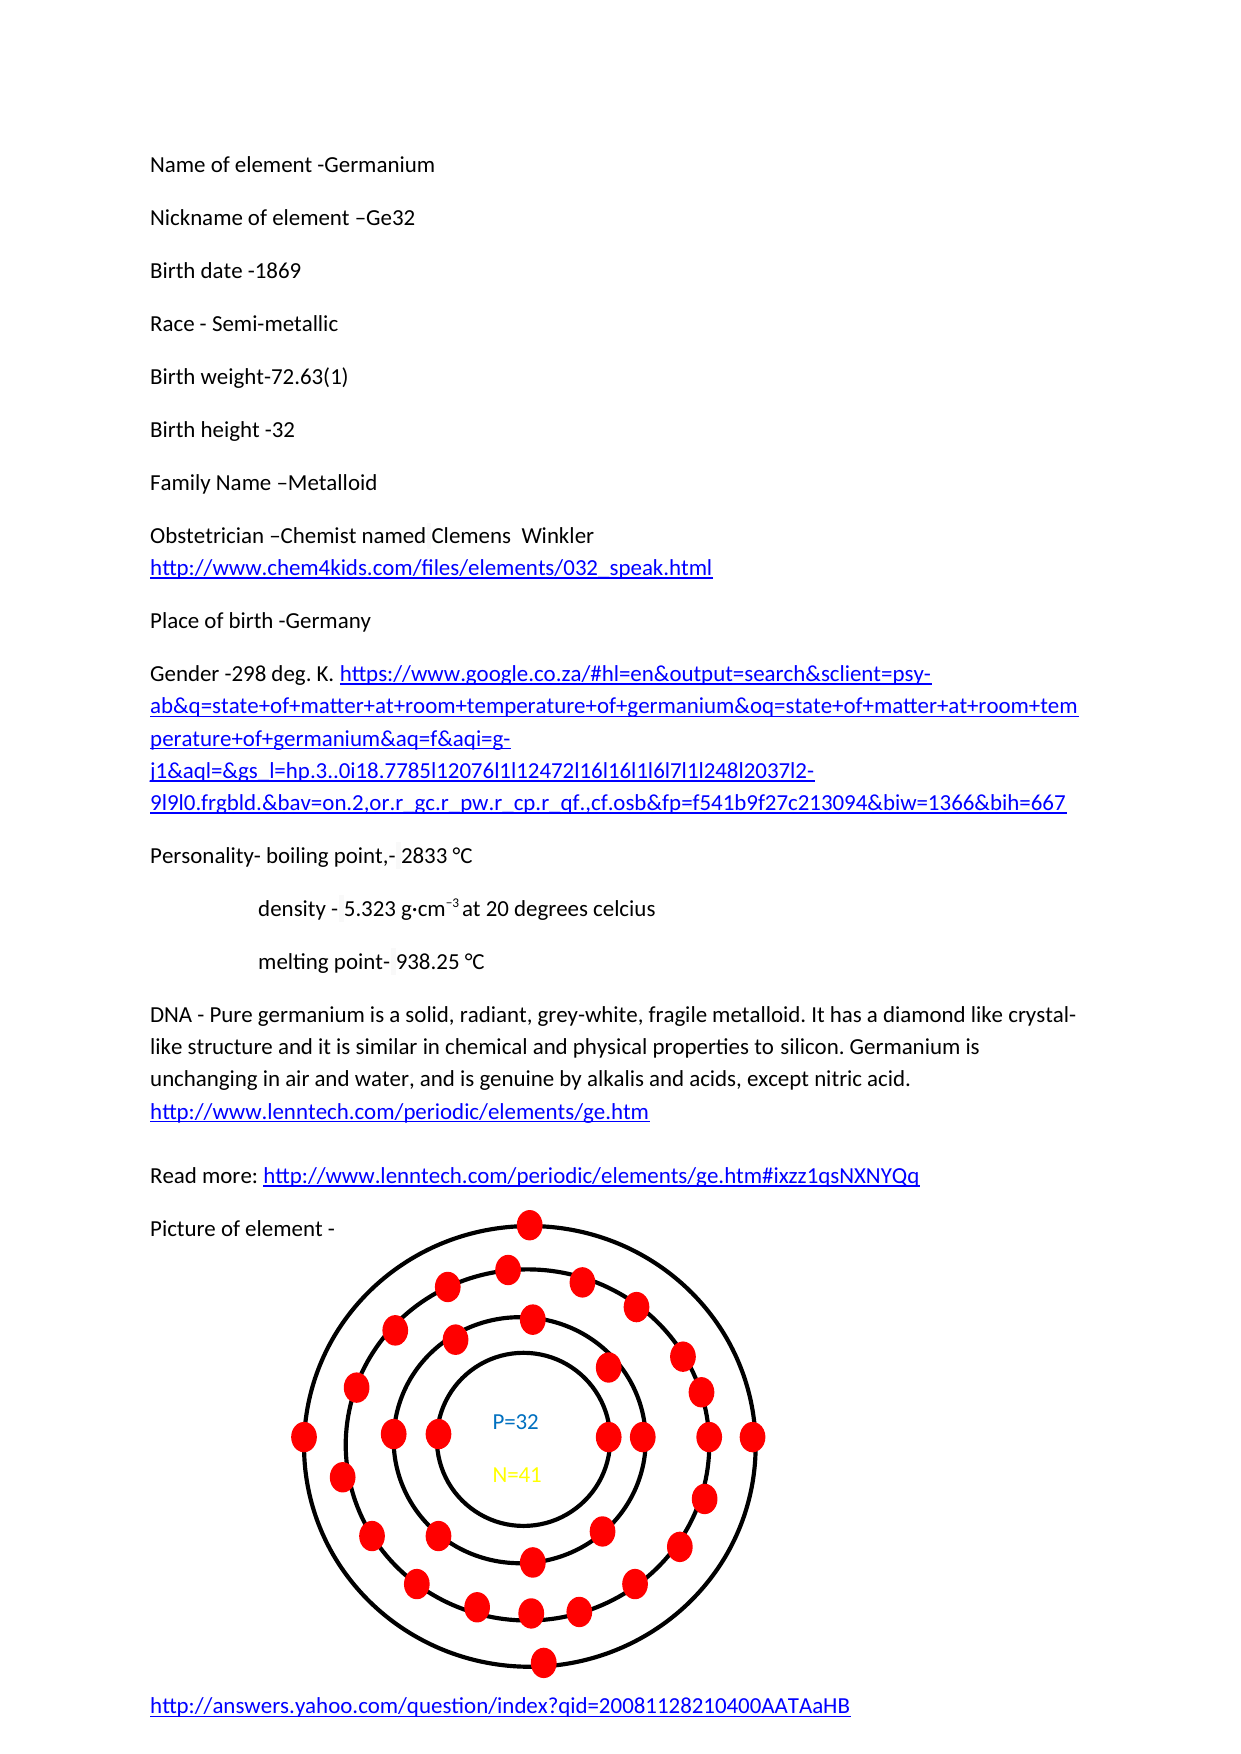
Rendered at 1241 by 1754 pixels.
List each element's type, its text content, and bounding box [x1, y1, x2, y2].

text Nickname of element –Ge32 [150, 203, 1090, 231]
text Obstetrician –Chemist named Clemens Winkler http://www.chem4kids.com/files/elements/032_speak.html [150, 521, 1090, 581]
text http://answers.yahoo.com/question/index?qid=20081128210400AATAaHB [150, 1691, 1090, 1719]
text Picture of element - [150, 1214, 520, 1242]
text Gender -298 deg. K. https://www.google.co.za/#hl=en&output=search&sclient=psy-ab&q=state+of+matter+at+room+temperature+of+germanium&oq=state+of+matter+at+room+temperature+of+germanium&aq=f&aqi=g-j1&aql=&gs_l=hp.3..0i18.7785l12076l1l12472l16l16l1l6l7l1l248l2037l2-9l9l0.frgbld.&bav=on.2,or.r_gc.r_pw.r_cp.r_qf.,cf.osb&fp=f541b9f27c213094&biw=1366&bih=667 [150, 659, 1090, 816]
text DNA - Pure germanium is a solid, radiant, grey-white, fragile metalloid. It has a diamond like crystal-like structure and it is similar in chemical and physical properties to silicon. Germanium is unchanging in air and water, and is genuine by alkalis and acids, except nitric acid. http://www.lenntech.com/periodic/elements/ge.htm Read more: http://www.lenntech.com/periodic/elements/ge.htm#ixzz1qsNXNYQq [150, 1000, 1090, 1189]
text density - 5.323 g·cm−3 at 20 degrees celcius [150, 894, 1090, 922]
text Family Name –Metalloid [150, 468, 1090, 496]
text Race - Semi-metallic [150, 309, 1090, 337]
text melting point- 938.25 °C [150, 947, 1090, 975]
text Personality- boiling point,- 2833 °C [150, 841, 1090, 869]
text Place of birth -Germany [150, 606, 1090, 634]
text Name of element -Germanium [150, 150, 1090, 178]
text Birth height -32 [150, 415, 1090, 443]
text Birth date -1869 [150, 256, 1090, 284]
text Birth weight-72.63(1) [150, 362, 1090, 390]
text Picture of element - [540, 1214, 1090, 1242]
